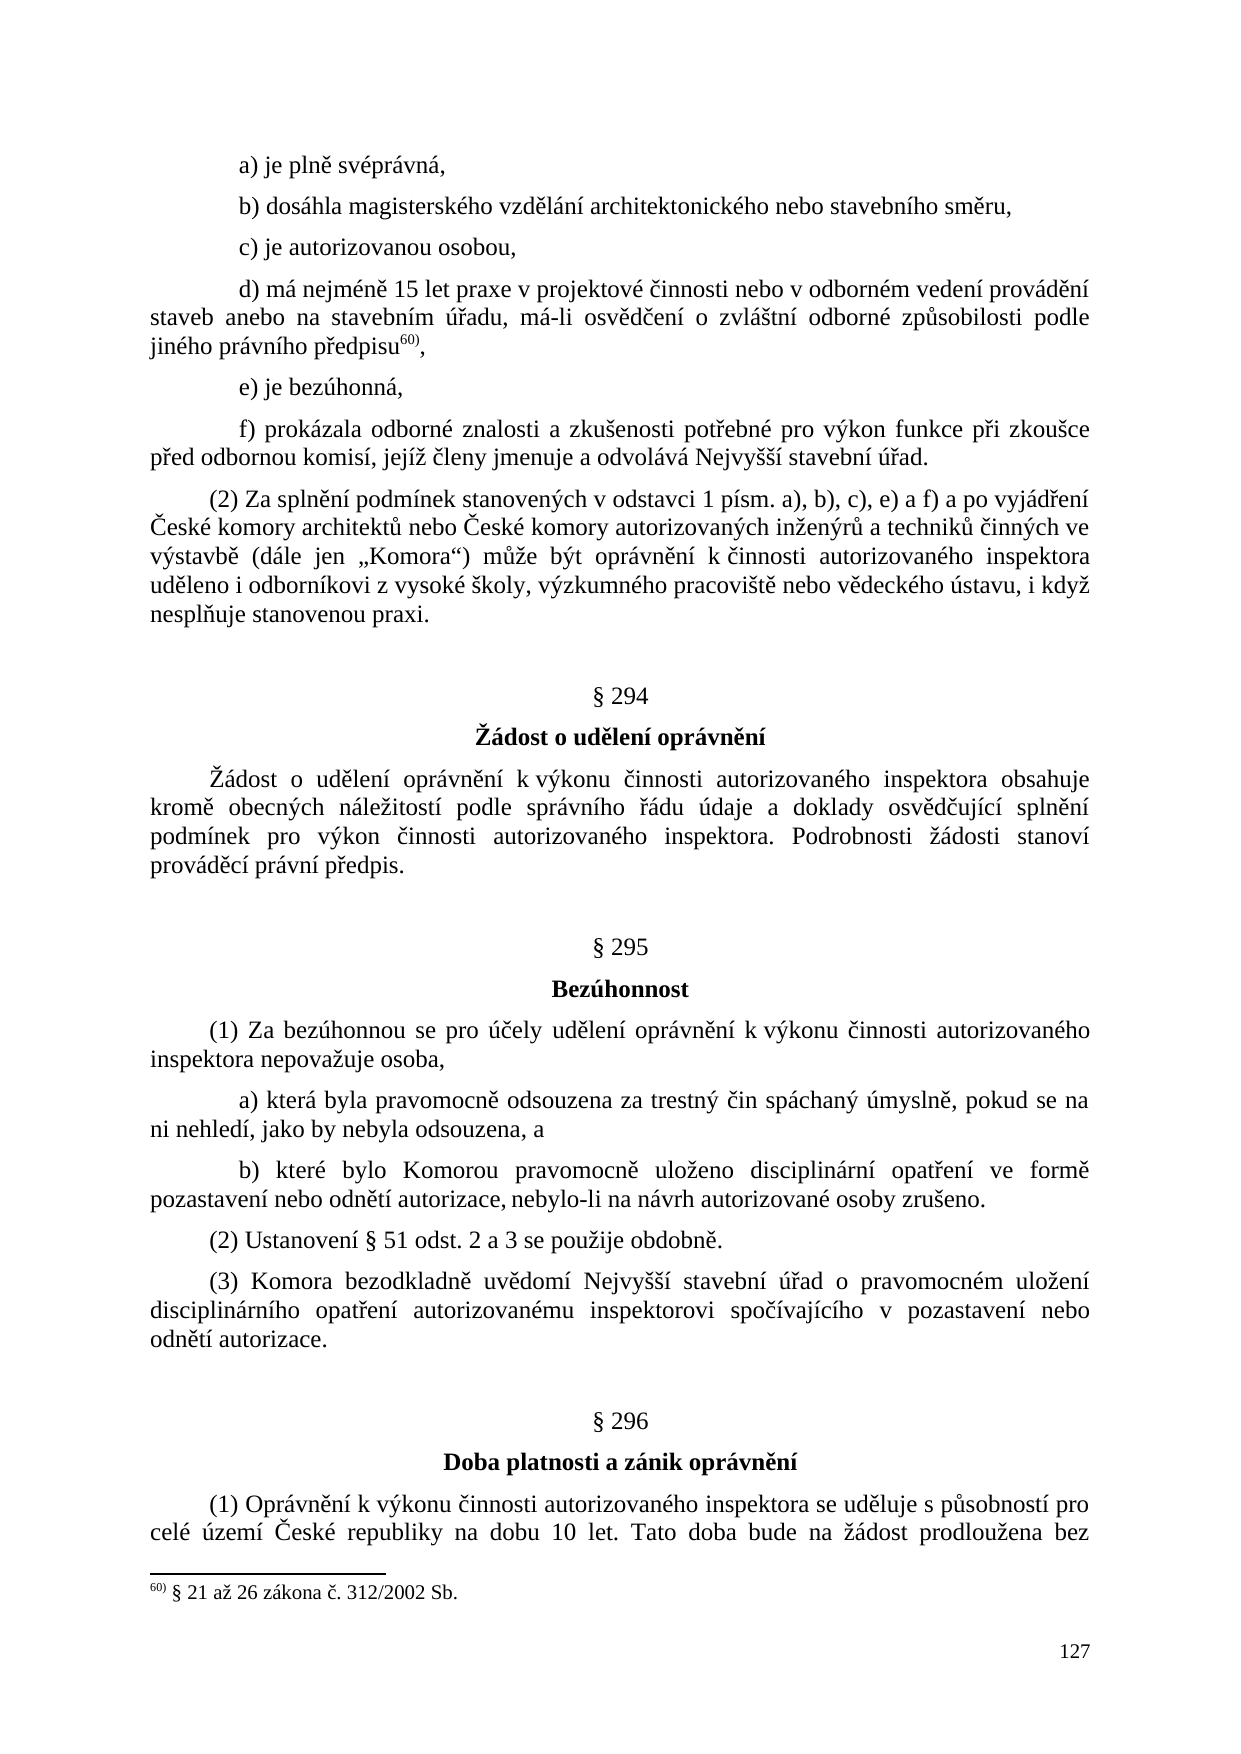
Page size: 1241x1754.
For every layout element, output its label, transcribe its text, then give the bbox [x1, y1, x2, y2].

text Žádost o udělení oprávnění k výkonu činnosti autorizovaného inspektora obsahuje kromě obecných náležitostí podle správního řádu údaje a doklady osvědčující splnění podmínek pro výkon činnosti autorizovaného inspektora. Podrobnosti žádosti stanoví prováděcí právní předpis. [150, 764, 1090, 879]
text d) má nejméně 15 let praxe v projektové činnosti nebo v odborném vedení provádění staveb anebo na stavebním úřadu, má-li osvědčení o zvláštní odborné způsobilosti podle jiného právního předpisu), [150, 274, 1090, 360]
text e) je bezúhonná, [150, 372, 1090, 401]
text Doba platnosti a zánik oprávnění [150, 1447, 1090, 1476]
text (3) Komora bezodkladně uvědomí Nejvyšší stavební úřad o pravomocném uložení disciplinárního opatření autorizovanému inspektorovi spočívajícího v pozastavení nebo odnětí autorizace. [150, 1266, 1090, 1352]
text c) je autorizovanou osobou, [150, 232, 1090, 261]
text (2) Ustanovení § 51 odst. 2 a 3 se použije obdobně. [150, 1225, 1090, 1254]
text § 295 [150, 932, 1090, 961]
text b) které bylo Komorou pravomocně uloženo disciplinární opatření ve formě pozastavení nebo odnětí autorizace, nebylo-li na návrh autorizované osoby zrušeno. [150, 1155, 1090, 1212]
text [150, 1489, 1090, 1546]
text Bezúhonnost [150, 974, 1090, 1002]
text § 294 [150, 681, 1090, 710]
text a) která byla pravomocně odsouzena za trestný čin spáchaný úmyslně, pokud se na ni nehledí, jako by nebyla odsouzena, a [150, 1085, 1090, 1142]
text Žádost o udělení oprávnění [150, 722, 1090, 751]
text (2) Za splnění podmínek stanovených v odstavci 1 písm. a), b), c), e) a f) a po vyjádření České komory architektů nebo České komory autorizovaných inženýrů a techniků činných ve výstavbě (dále jen „Komora“) může být oprávnění k činnosti autorizovaného inspektora uděleno i odborníkovi z vysoké školy, výzkumného pracoviště nebo vědeckého ústavu, i když nesplňuje stanovenou praxi. [150, 484, 1090, 627]
text b) dosáhla magisterského vzdělání architektonického nebo stavebního směru, [150, 191, 1090, 220]
text (1) Za bezúhonnou se pro účely udělení oprávnění k výkonu činnosti autorizovaného inspektora nepovažuje osoba, [150, 1015, 1090, 1072]
text f) prokázala odborné znalosti a zkušenosti potřebné pro výkon funkce při zkoušce před odbornou komisí, jejíž členy jmenuje a odvolává Nejvyšší stavební úřad. [150, 414, 1090, 471]
text § 296 [150, 1406, 1090, 1435]
text a) je plně svéprávná, [150, 150, 1090, 179]
